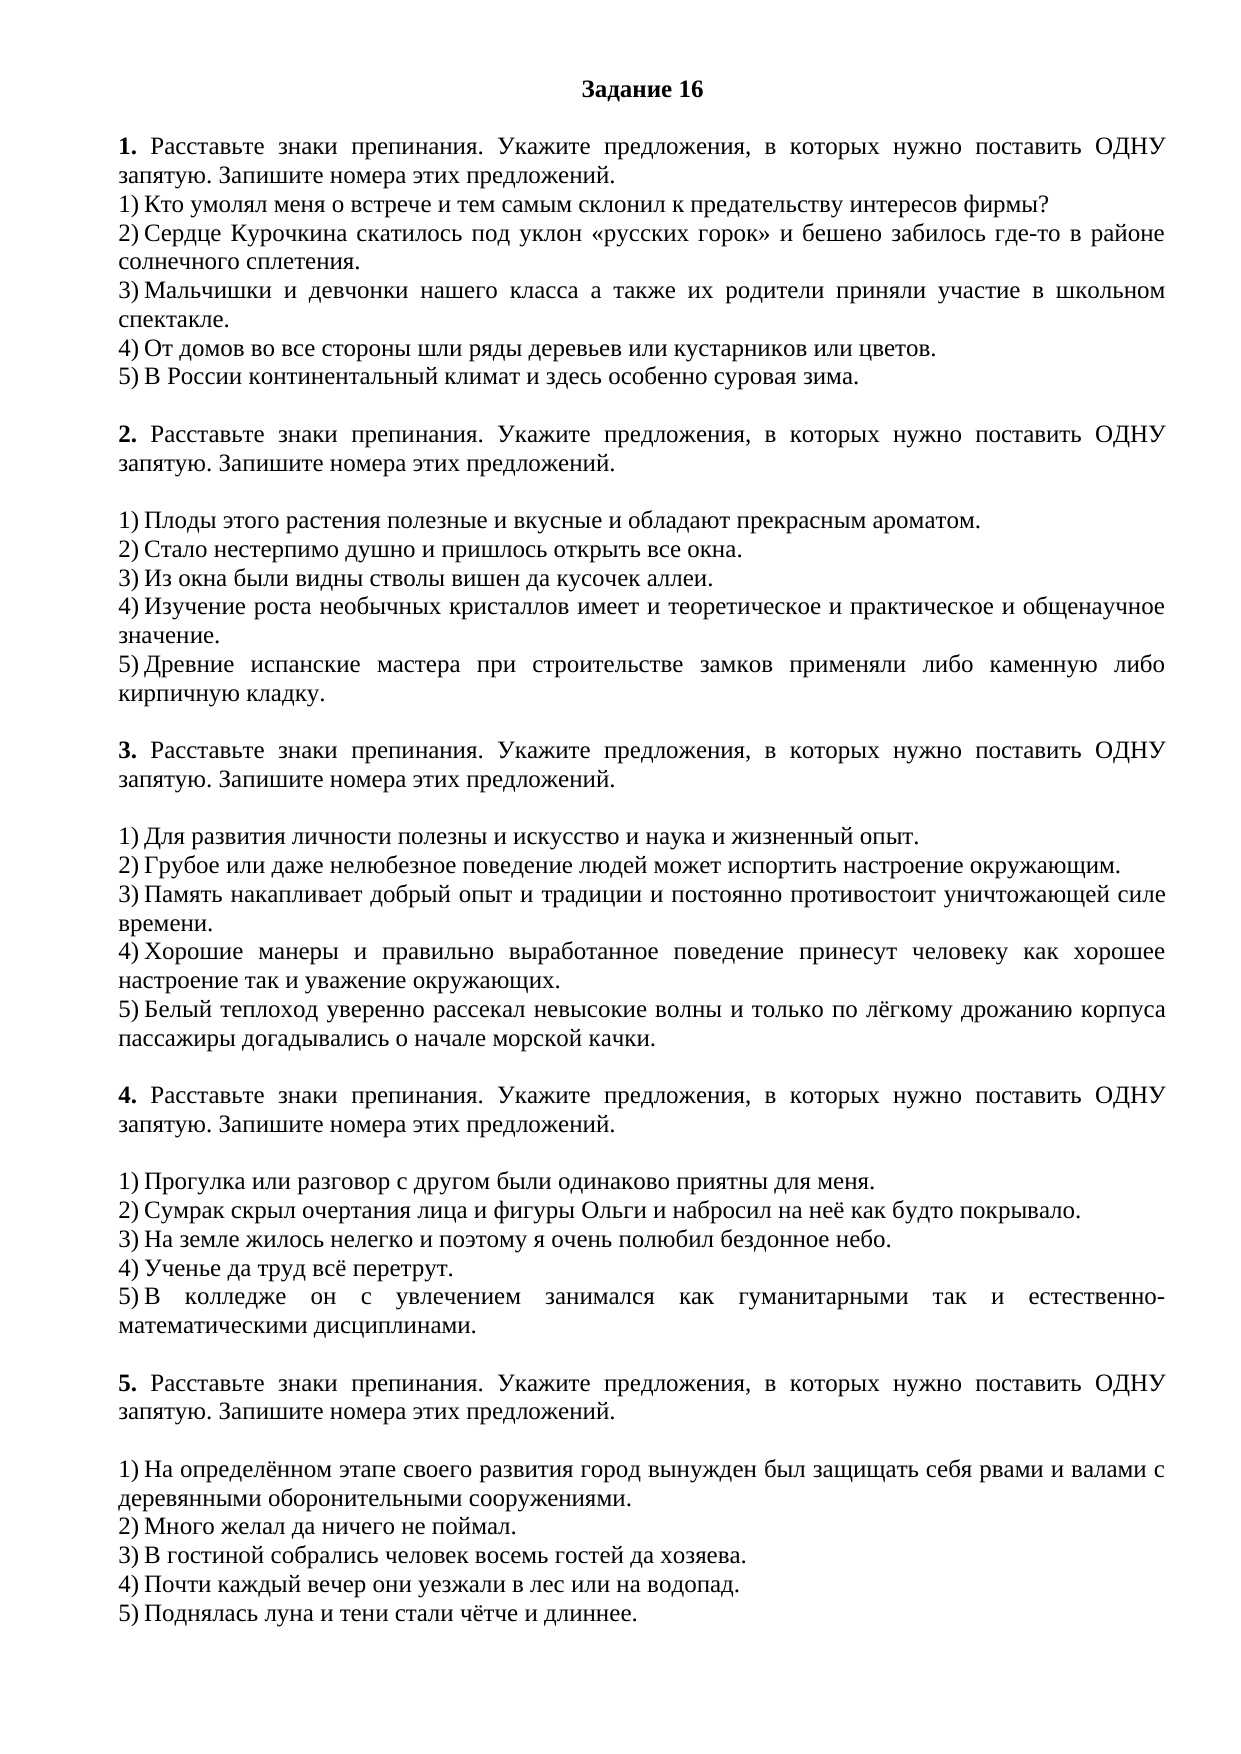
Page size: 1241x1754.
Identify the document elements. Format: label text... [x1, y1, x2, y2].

text 3. Расставьте знаки препинания. Укажите предложения, в которых нужно поставить ОДНУ запятую. Запишите номера этих предложений. [118, 735, 1167, 793]
text 3) Память накапливает добрый опыт и традиции и постоянно противостоит уничтожающей силе времени. [118, 879, 1167, 936]
text 5. Расставьте знаки препинания. Укажите предложения, в которых нужно поставить ОДНУ запятую. Запишите номера этих предложений. [118, 1368, 1167, 1425]
text 2. Расставьте знаки препинания. Укажите предложения, в которых нужно поставить ОДНУ запятую. Запишите номера этих предложений. [118, 419, 1167, 476]
text 1. Расставьте знаки препинания. Укажите предложения, в которых нужно поставить ОДНУ запятую. Запишите номера этих предложений. [118, 131, 1167, 189]
text 4) Ученье да труд всё перетрут. [118, 1253, 1167, 1281]
text 3) Мальчишки и девчонки нашего класса а также их родители приняли участие в школьном спектакле. [118, 275, 1167, 333]
text 5) В России континентальный климат и здесь особенно суровая зима. [118, 361, 1167, 390]
text 4) Хорошие манеры и правильно выработанное поведение принесут человеку как хорошее настроение так и уважение окружающих. [118, 936, 1167, 994]
text 1) Кто умолял меня о встрече и тем самым склонил к предательству интересов фирмы? [118, 189, 1167, 218]
text 1) Прогулка или разговор с другом были одинаково приятны для меня. [118, 1166, 1167, 1195]
text 3) В гостиной собрались человек восемь гостей да хозяева. [118, 1540, 1167, 1569]
text 2) Много желал да ничего не поймал. [118, 1511, 1167, 1540]
text 5) Древние испанские мастера при строительстве замков применяли либо каменную либо кирпичную кладку. [118, 649, 1167, 706]
text 3) На земле жилось нелегко и поэтому я очень полюбил бездонное небо. [118, 1224, 1167, 1253]
text 2) Грубое или даже нелюбезное поведение людей может испортить настроение окружающим. [118, 850, 1167, 879]
text 5) В колледже он с увлечением занимался как гуманитарными так и естественно-математическими дисциплинами. [118, 1281, 1167, 1339]
text Задание 16 [118, 74, 1167, 103]
text 1) На определённом этапе своего развития город вынужден был защищать себя рвами и валами с деревянными оборонительными сооружениями. [118, 1454, 1167, 1511]
text 4) От домов во все стороны шли ряды деревьев или кустарников или цветов. [118, 333, 1167, 361]
text 2) Сумрак скрыл очертания лица и фигуры Ольги и набросил на неё как будто покрывало. [118, 1195, 1167, 1224]
text 5) Белый теплоход уверенно рассекал невысокие волны и только по лёгкому дрожанию корпуса пассажиры догадывались о начале морской качки. [118, 994, 1167, 1051]
text 5) Поднялась луна и тени стали чётче и длиннее. [118, 1598, 1167, 1626]
text 4) Почти каждый вечер они уезжали в лес или на водопад. [118, 1569, 1167, 1598]
text 2) Сердце Курочкина скатилось под уклон «русских горок» и бешено забилось где-то в районе солнечного сплетения. [118, 218, 1167, 275]
text 3) Из окна были видны стволы вишен да кусочек аллеи. [118, 563, 1167, 591]
text 1) Плоды этого растения полезные и вкусные и обладают прекрасным ароматом. [118, 505, 1167, 534]
text 4. Расставьте знаки препинания. Укажите предложения, в которых нужно поставить ОДНУ запятую. Запишите номера этих предложений. [118, 1080, 1167, 1138]
text 4) Изучение роста необычных кристаллов имеет и теоретическое и практическое и общенаучное значение. [118, 591, 1167, 649]
text 2) Стало нестерпимо душно и пришлось открыть все окна. [118, 534, 1167, 563]
text 1) Для развития личности полезны и искусство и наука и жизненный опыт. [118, 821, 1167, 850]
